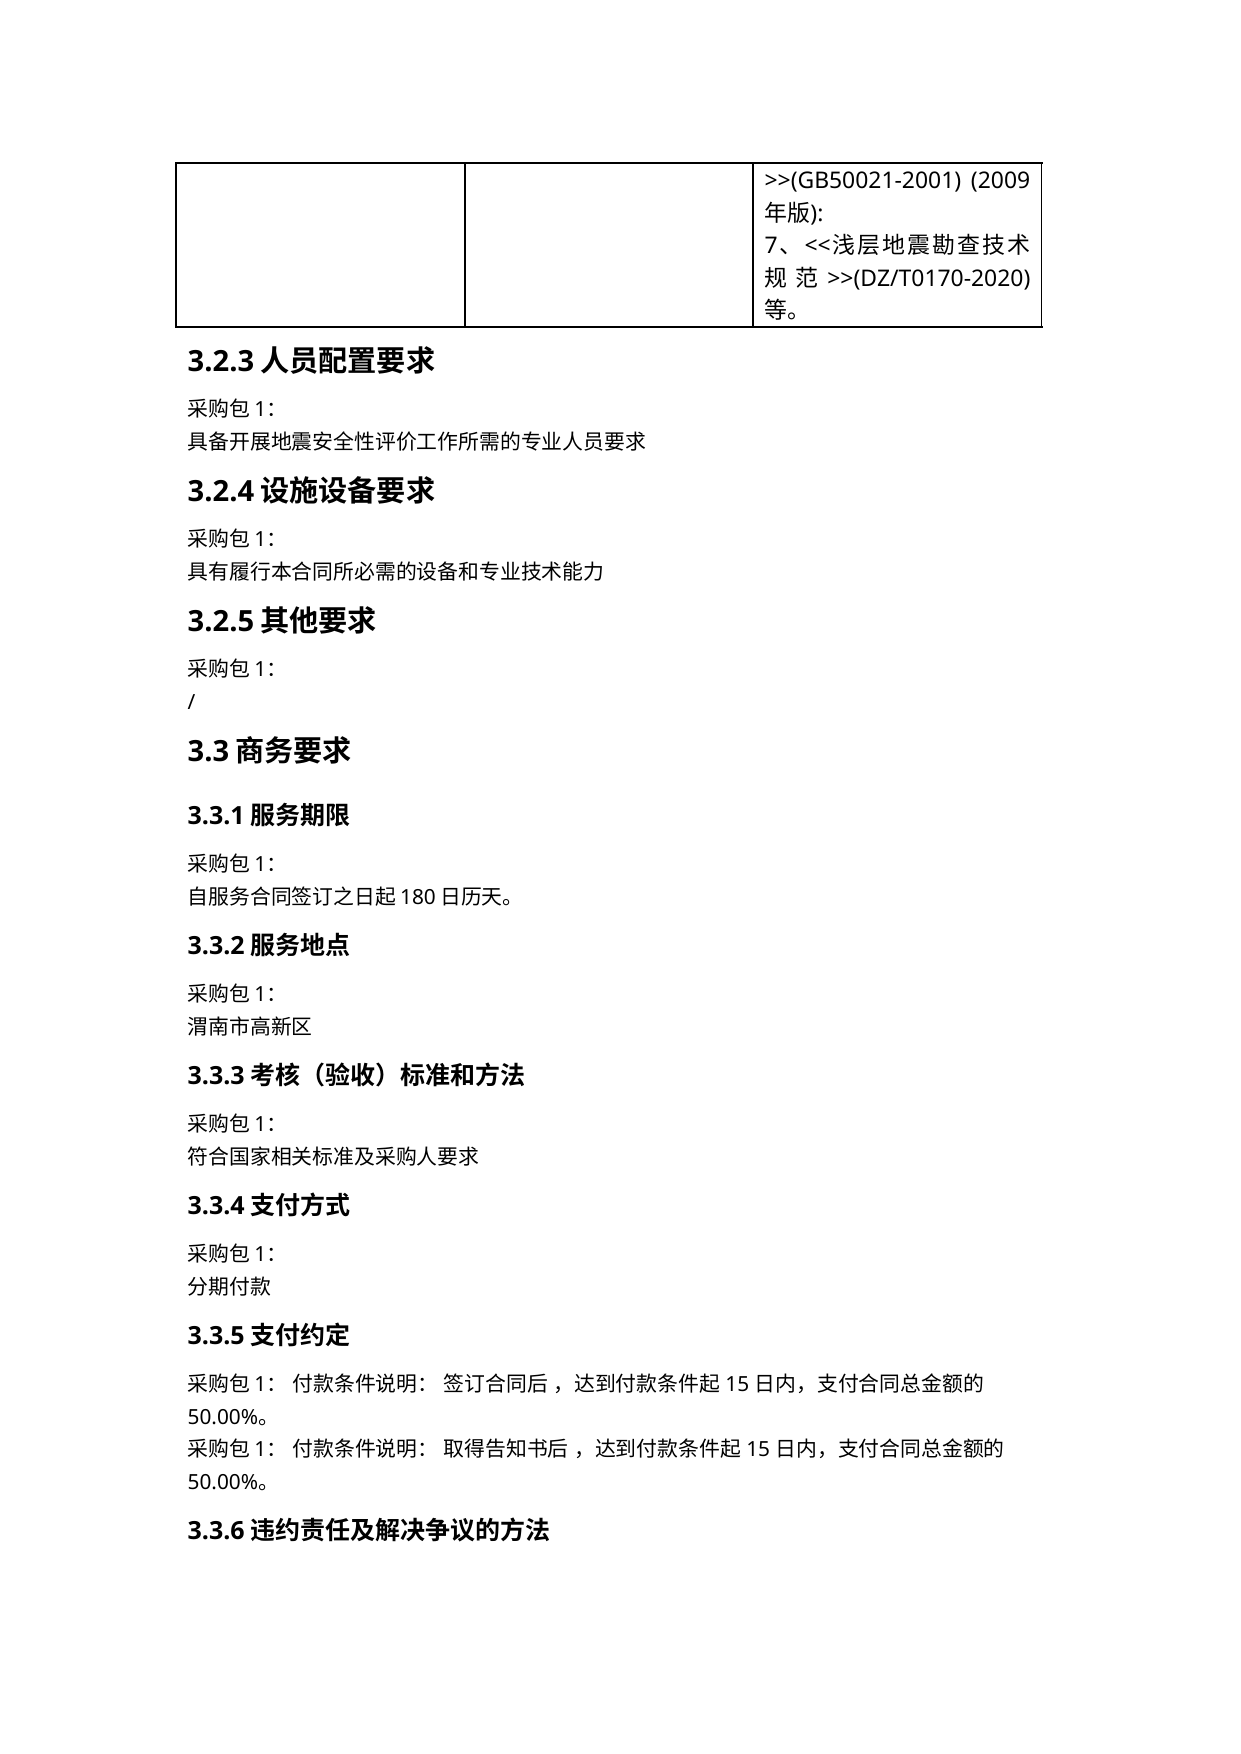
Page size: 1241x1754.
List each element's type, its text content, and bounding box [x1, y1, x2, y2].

text 3.3.1服务期限 [187, 783, 1053, 848]
text 具备开展地震安全性评价工作所需的专业人员要求 [187, 425, 1053, 458]
text 3.3.3考核（验收）标准和方法 [187, 1043, 1053, 1108]
text 3.2.4设施设备要求 [187, 458, 1053, 523]
text 采购包1： 付款条件说明： 取得告知书后 ，达到付款条件起 15 日内，支付合同总金额的 50.00%。 [187, 1433, 1053, 1498]
text 3.3商务要求 [187, 718, 1053, 783]
text 采购包1： [187, 848, 1053, 880]
text 自服务合同签订之日起180日历天。 [187, 880, 1053, 913]
text 采购包1： [187, 978, 1053, 1010]
text 3.3.6违约责任及解决争议的方法 [187, 1498, 1053, 1563]
table_cell [466, 164, 752, 326]
text 3.2.3人员配置要求 [187, 328, 1053, 393]
text 渭南市高新区 [187, 1010, 1053, 1043]
text / [187, 685, 1053, 718]
text 采购包1： [187, 393, 1053, 425]
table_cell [754, 164, 1041, 326]
text 采购包1： [187, 1238, 1053, 1270]
text 符合国家相关标准及采购人要求 [187, 1140, 1053, 1173]
text 采购包1： 付款条件说明： 签订合同后 ，达到付款条件起 15 日内，支付合同总金额的 50.00%。 [187, 1368, 1053, 1433]
table_cell 1 [177, 164, 464, 326]
text 3.2.5其他要求 [187, 588, 1053, 653]
text 采购包1： [187, 523, 1053, 555]
text 3.3.2服务地点 [187, 913, 1053, 978]
text 采购包1： [187, 653, 1053, 685]
text 3.3.4支付方式 [187, 1173, 1053, 1238]
text 3.3.5支付约定 [187, 1303, 1053, 1368]
text 具有履行本合同所必需的设备和专业技术能力 [187, 555, 1053, 588]
text 分期付款 [187, 1270, 1053, 1303]
text 采购包1： [187, 1108, 1053, 1140]
